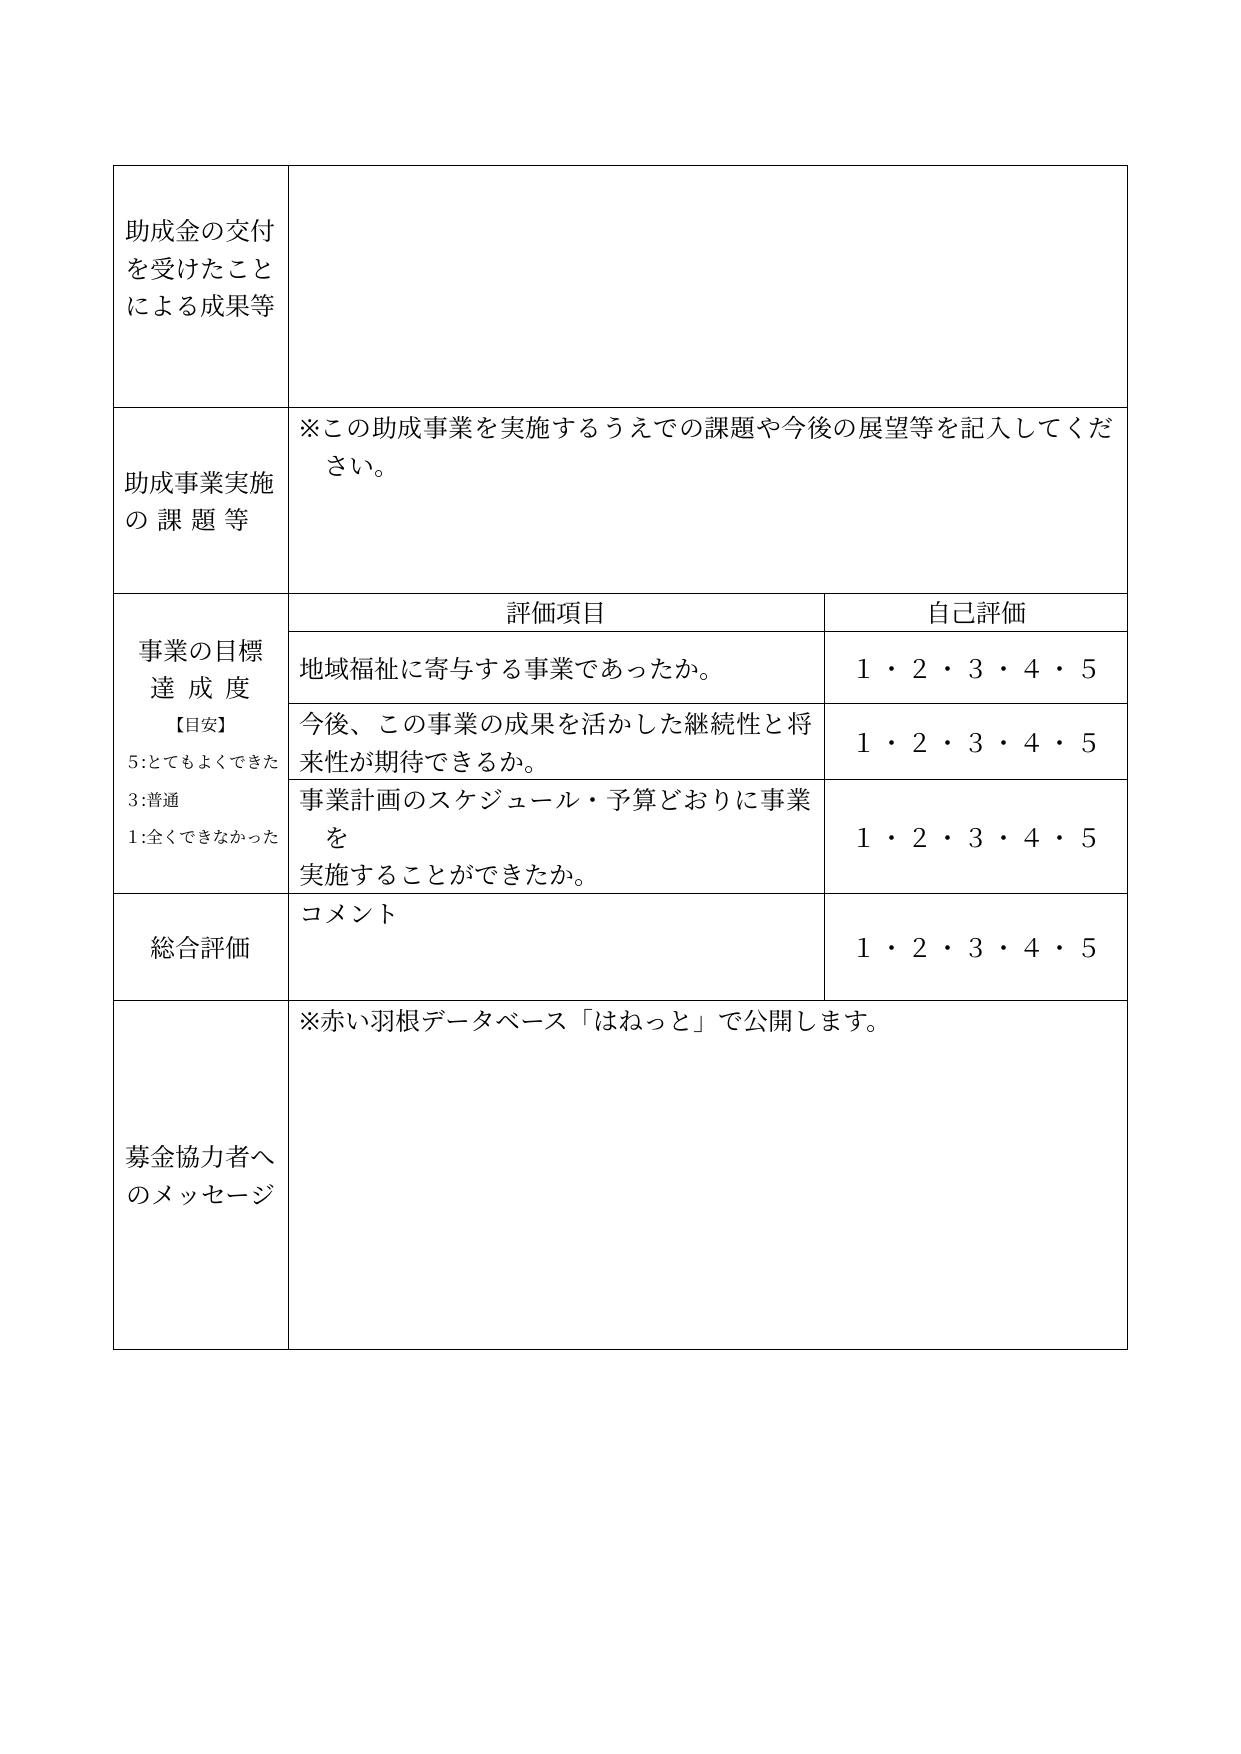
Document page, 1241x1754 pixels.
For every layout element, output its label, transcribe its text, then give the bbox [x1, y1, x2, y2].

table_cell ※この助成事業を実施するうえでの課題や今後の展望等を記入してください。 [289, 408, 1127, 592]
table_cell 自己評価 [825, 594, 1127, 631]
table_cell １・２・３・４・５ [825, 780, 1127, 893]
table_cell 事業の目標 達成度 【目安】 ５:とてもよくできた ３:普通 １:全くできなかった [114, 594, 288, 893]
table_cell ※赤い羽根データベース「はねっと」で公開します。 [289, 1001, 1127, 1349]
table_cell 助成金の交付を受けたことによる成果等 [114, 166, 288, 407]
table_cell 評価項目 [289, 594, 824, 631]
table_cell 地域福祉に寄与する事業であったか。 [289, 632, 824, 703]
table_cell １・２・３・４・５ [825, 704, 1127, 779]
table_cell 事業計画のスケジュール・予算どおりに事業を 実施することができたか。 [289, 780, 824, 893]
table_cell 今後、この事業の成果を活かした継続性と将来性が期待できるか。 [289, 704, 824, 779]
table_cell 助成事業実施の課題等 [114, 408, 288, 592]
table_cell １・２・３・４・５ [825, 632, 1127, 703]
table_cell [289, 166, 1127, 407]
table_cell コメント [289, 894, 824, 1000]
table_cell 募金協力者へのメッセージ [114, 1001, 288, 1349]
table_cell １・２・３・４・５ [825, 894, 1127, 1000]
table_cell 総合評価 [114, 894, 288, 1000]
